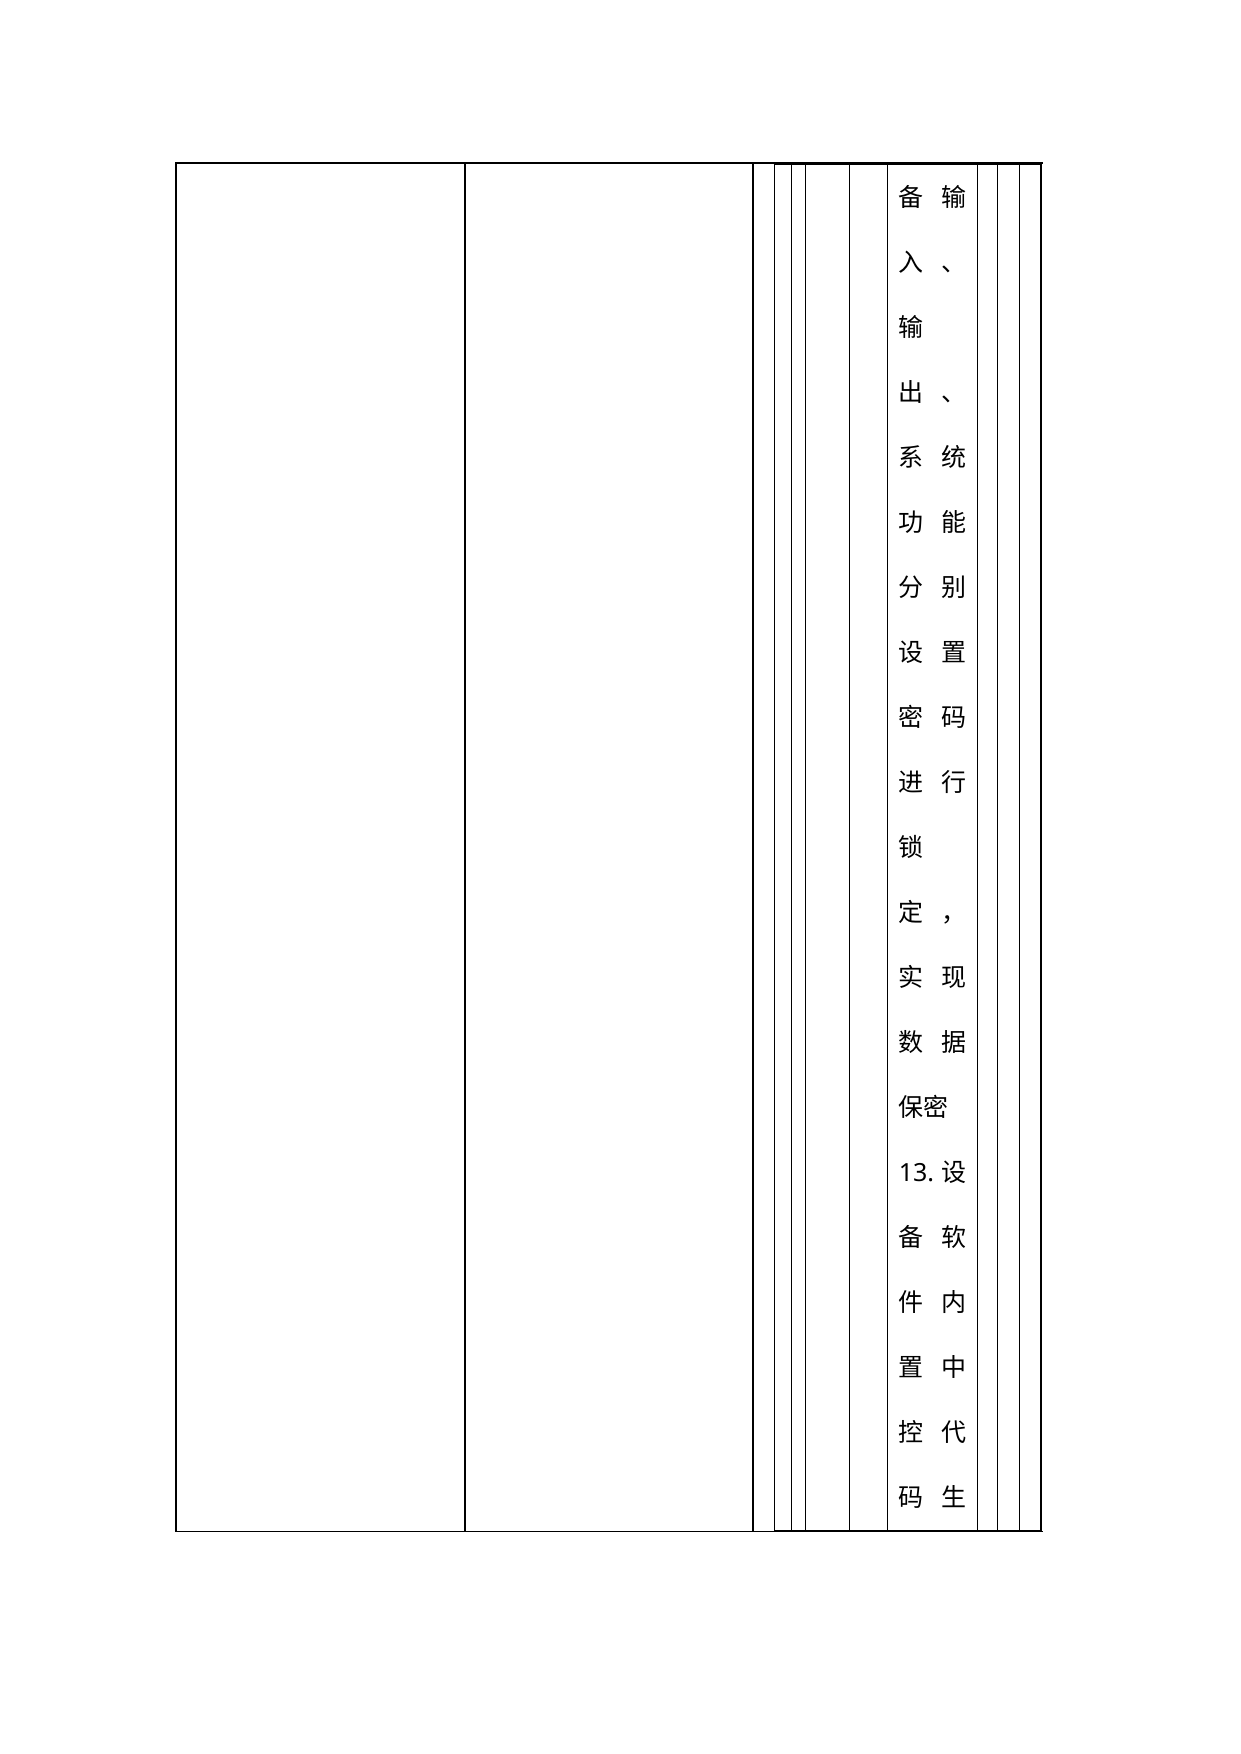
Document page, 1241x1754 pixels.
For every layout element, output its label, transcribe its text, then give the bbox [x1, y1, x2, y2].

table_cell [177, 164, 464, 1531]
table_cell [792, 165, 805, 1530]
table_cell [775, 165, 791, 1530]
table_cell [888, 165, 977, 1530]
table_cell 1 [466, 164, 752, 1531]
table_cell [850, 165, 887, 1530]
table_cell [754, 164, 774, 1531]
table_cell [1020, 165, 1040, 1530]
table_cell [806, 165, 849, 1530]
table_cell [978, 165, 997, 1530]
